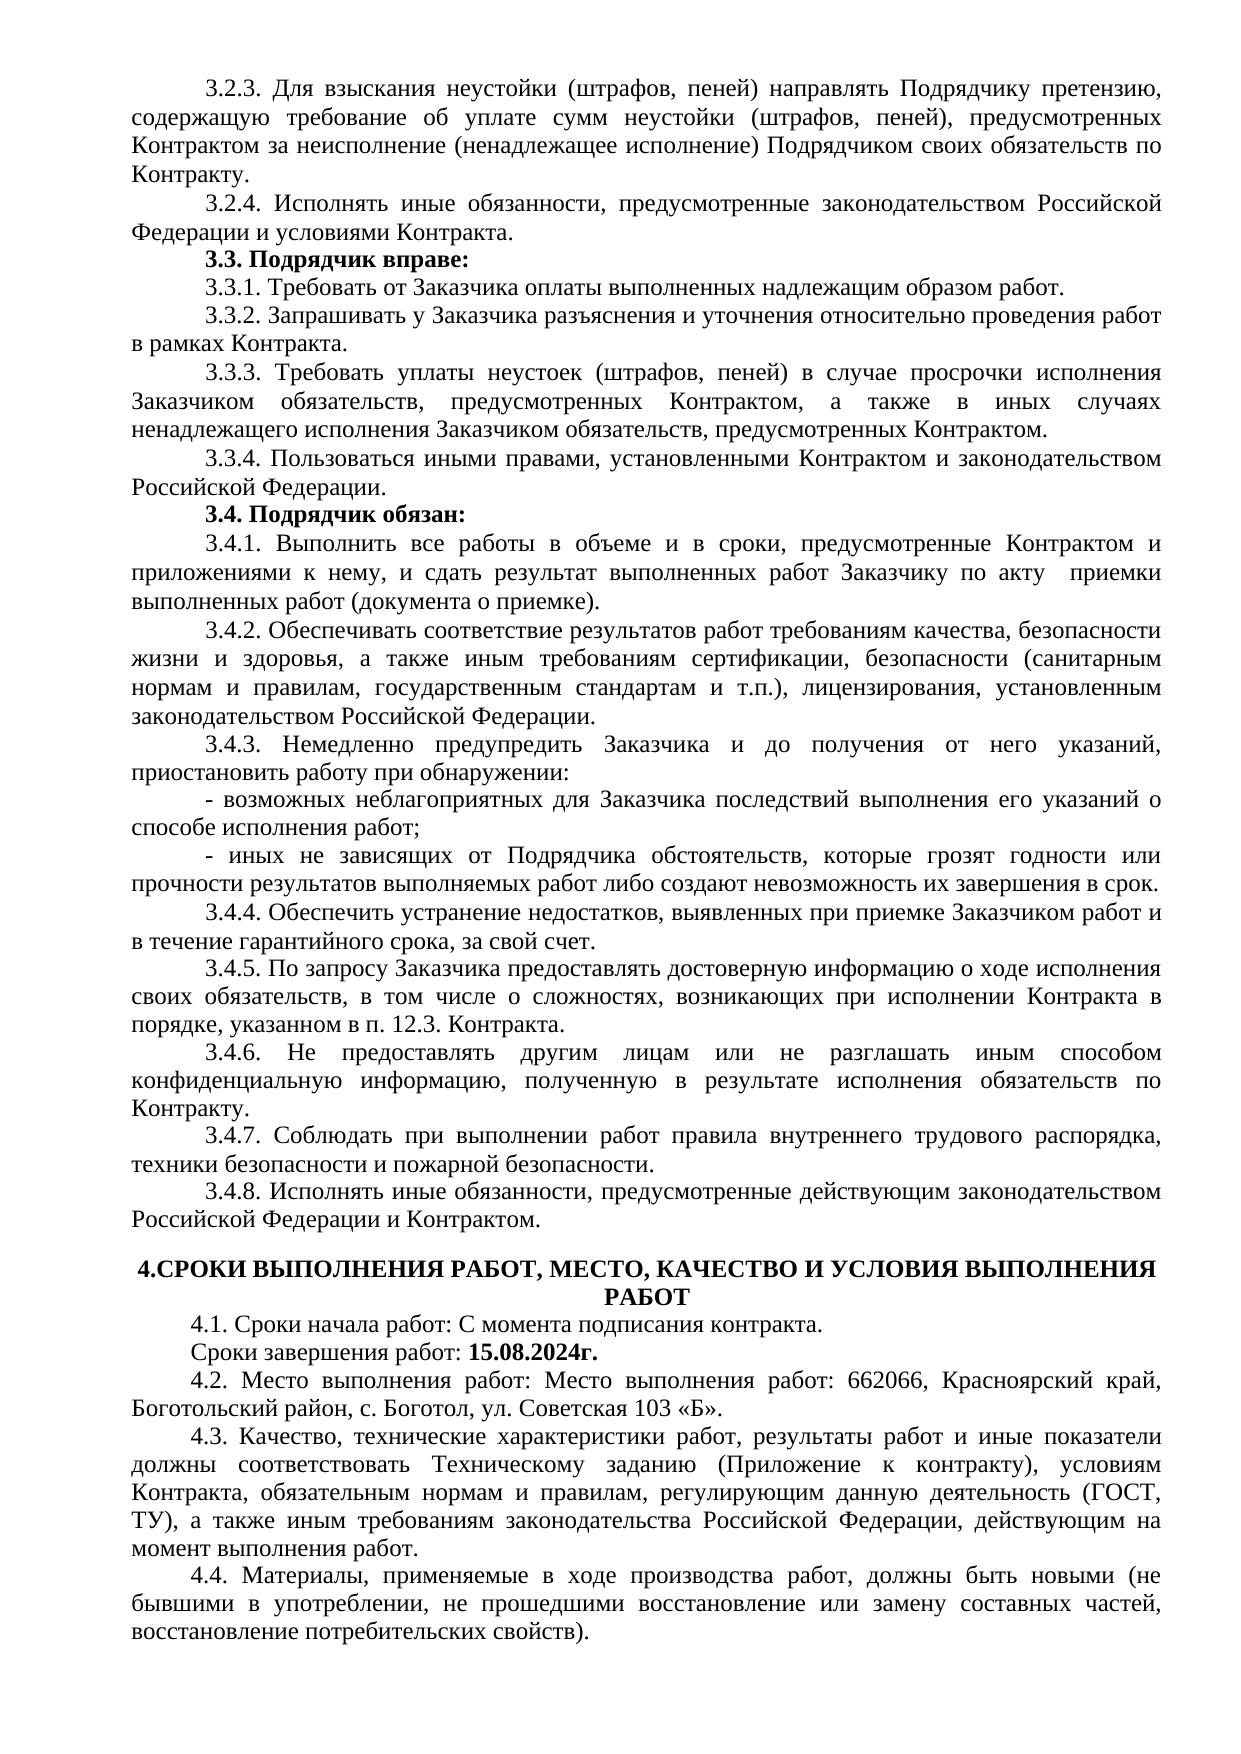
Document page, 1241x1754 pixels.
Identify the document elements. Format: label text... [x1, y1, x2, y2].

text 3.4.6. Не предоставлять другим лицам или не разглашать иным способом конфиденциальную информацию, полученную в результате исполнения обязательств по Контракту. [131, 1038, 1162, 1122]
text 3.3.3. Требовать уплаты неустоек (штрафов, пеней) в случае просрочки исполнения Заказчиком обязательств, предусмотренных Контрактом, а также в иных случаях ненадлежащего исполнения Заказчиком обязательств, предусмотренных Контрактом. [131, 357, 1162, 443]
text 3.4.4. Обеспечить устранение недостатков, выявленных при приемке Заказчиком работ и в течение гарантийного срока, за свой счет. [131, 897, 1162, 954]
text 4.3. Качество, технические характеристики работ, результаты работ и иные показатели должны соответствовать Техническому заданию (Приложение к контракту), условиям Контракта, обязательным нормам и правилам, регулирующим данную деятельность (ГОСТ, ТУ), а также иным требованиям законодательства Российской Федерации, действующим на момент выполнения работ. [131, 1422, 1162, 1561]
text 3.3. Подрядчик вправе: [131, 246, 1162, 273]
text 4.2. Место выполнения работ: Место выполнения работ: 662066, Красноярский край, Боготольский район, с. Боготол, ул. Советская 103 «Б». [131, 1366, 1162, 1422]
text 3.3.2. Запрашивать у Заказчика разъяснения и уточнения относительно проведения работ в рамках Контракта. [131, 301, 1162, 357]
text 3.4.3. Немедленно предупредить Заказчика и до получения от него указаний, приостановить работу при обнаружении: [131, 730, 1162, 786]
text 3.4.7. Соблюдать при выполнении работ правила внутреннего трудового распорядка, техники безопасности и пожарной безопасности. [131, 1122, 1162, 1177]
text - иных не зависящих от Подрядчика обстоятельств, которые грозят годности или прочности результатов выполняемых работ либо создают невозможность их завершения в срок. [131, 841, 1162, 897]
text 3.4. Подрядчик обязан: [131, 501, 1162, 528]
text 3.4.2. Обеспечивать соответствие результатов работ требованиям качества, безопасности жизни и здоровья, а также иным требованиям сертификации, безопасности (санитарным нормам и правилам, государственным стандартам и т.п.), лицензирования, установленным законодательством Российской Федерации. [131, 615, 1162, 730]
text 4.4. Материалы, применяемые в ходе производства работ, должны быть новыми (не бывшими в употреблении, не прошедшими восстановление или замену составных частей, восстановление потребительских свойств). [131, 1561, 1162, 1645]
text 3.4.1. Выполнить все работы в объеме и в сроки, предусмотренные Контрактом и приложениями к нему, и сдать результат выполненных работ Заказчику по акту приемки выполненных работ (документа о приемке). [131, 528, 1162, 615]
text 3.2.4. Исполнять иные обязанности, предусмотренные законодательством Российской Федерации и условиями Контракта. [131, 188, 1162, 246]
text Сроки завершения работ: 15.08.2024г. [131, 1338, 1162, 1366]
text 3.4.5. По запросу Заказчика предоставлять достоверную информацию о ходе исполнения своих обязательств, в том числе о сложностях, возникающих при исполнении Контракта в порядке, указанном в п. 12.3. Контракта. [131, 954, 1162, 1038]
text 3.3.1. Требовать от Заказчика оплаты выполненных надлежащим образом работ. [131, 273, 1162, 301]
text 3.3.4. Пользоваться иными правами, установленными Контрактом и законодательством Российской Федерации. [131, 443, 1162, 501]
text 4.СРОКИ ВЫПОЛНЕНИЯ РАБОТ, МЕСТО, КАЧЕСТВО И УСЛОВИЯ ВЫПОЛНЕНИЯ РАБОТ [131, 1255, 1162, 1311]
text 3.2.3. Для взыскания неустойки (штрафов, пеней) направлять Подрядчику претензию, содержащую требование об уплате сумм неустойки (штрафов, пеней), предусмотренных Контрактом за неисполнение (ненадлежащее исполнение) Подрядчиком своих обязательств по Контракту. [131, 73, 1162, 188]
text - возможных неблагоприятных для Заказчика последствий выполнения его указаний о способе исполнения работ; [131, 786, 1162, 841]
text 4.1. Сроки начала работ: С момента подписания контракта. [131, 1311, 1162, 1338]
text 3.4.8. Исполнять иные обязанности, предусмотренные действующим законодательством Российской Федерации и Контрактом. [131, 1177, 1162, 1233]
